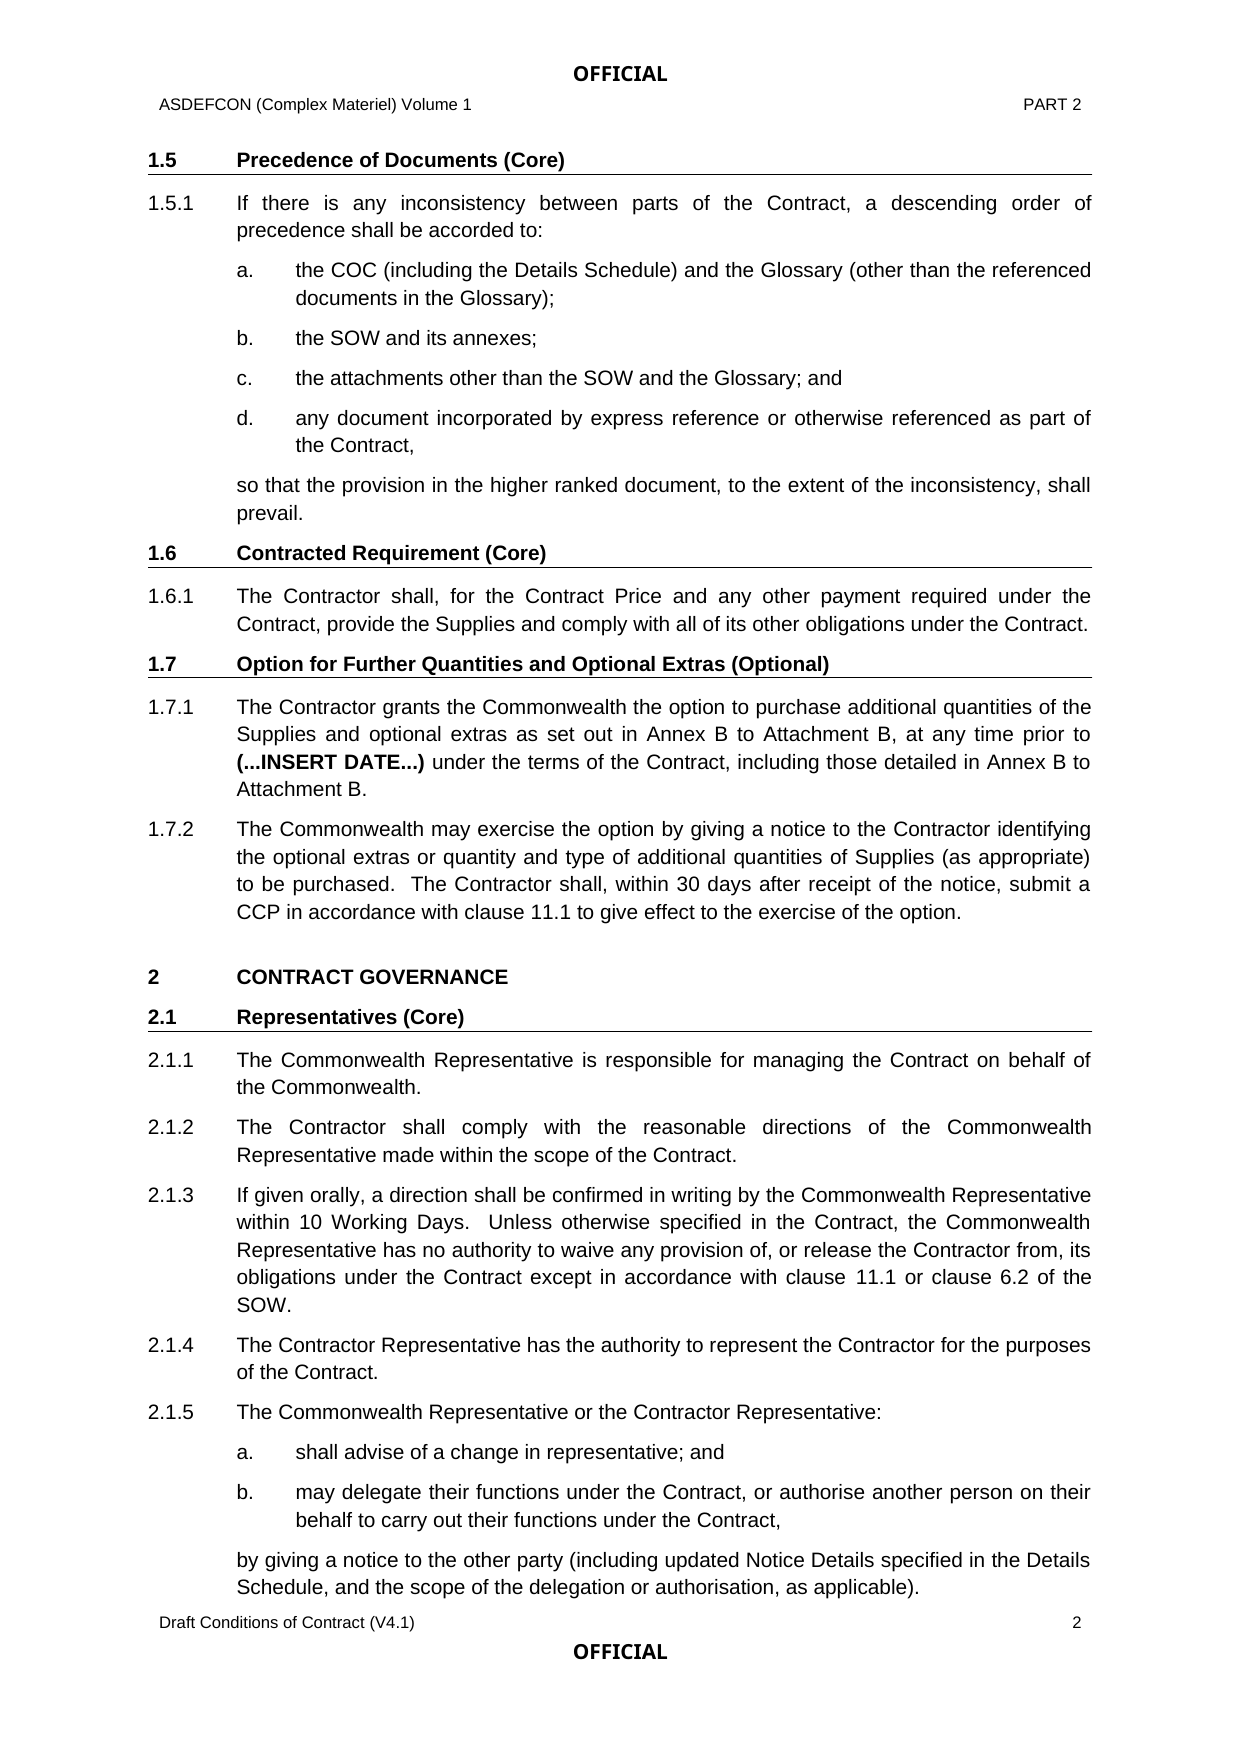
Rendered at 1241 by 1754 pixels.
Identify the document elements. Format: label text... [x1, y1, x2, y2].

text The Contractor shall comply with the reasonable directions of the Commonwealth Representative made within the scope of the Contract. [148, 1115, 1092, 1167]
text may delegate their functions under the Contract, or authorise another person on their behalf to carry out their functions under the Contract, [236, 1480, 1092, 1532]
text Contracted Requirement (Core) [148, 541, 1092, 567]
text If there is any inconsistency between parts of the Contract, a descending order of precedence shall be accorded to: [148, 191, 1092, 242]
text If given orally, a direction shall be confirmed in writing by the Commonwealth Representative within 10 Working Days. Unless otherwise specified in the Contract, the Commonwealth Representative has no authority to waive any provision of, or release the Contractor from, its obligations under the Contract except in accordance with clause 11.1 or clause 6.2 of the SOW. [148, 1183, 1092, 1317]
text shall advise of a change in representative; and [236, 1440, 1092, 1464]
text The Commonwealth may exercise the option by giving a notice to the Contractor identifying the optional extras or quantity and type of additional quantities of Supplies (as appropriate) to be purchased. The Contractor shall, within 30 days after receipt of the notice, submit a CCP in accordance with clause 11.1 to give effect to the exercise of the option. [148, 817, 1092, 923]
text the SOW and its annexes; [236, 326, 1092, 350]
text CONTRACT GOVERNANCE [148, 964, 1092, 988]
text The Commonwealth Representative or the Contractor Representative: [148, 1400, 1092, 1424]
text The Contractor Representative has the authority to represent the Contractor for the purposes of the Contract. [148, 1333, 1092, 1384]
text the COC (including the Details Schedule) and the Glossary (other than the referenced documents in the Glossary); [236, 258, 1092, 310]
text Precedence of Documents (Core) [148, 148, 1092, 174]
text Option for Further Quantities and Optional Extras (Optional) [148, 651, 1092, 677]
text The Commonwealth Representative is responsible for managing the Contract on behalf of the Commonwealth. [148, 1048, 1092, 1099]
text any document incorporated by express reference or otherwise referenced as part of the Contract, [236, 406, 1092, 457]
text Representatives (Core) [148, 1004, 1092, 1031]
text so that the provision in the higher ranked document, to the extent of the inconsistency, shall prevail. [236, 473, 1092, 525]
text by giving a notice to the other party (including updated Notice Details specified in the Details Schedule, and the scope of the delegation or authorisation, as applicable). [236, 1548, 1092, 1599]
text the attachments other than the SOW and the Glossary; and [236, 366, 1092, 390]
text The Contractor shall, for the Contract Price and any other payment required under the Contract, provide the Supplies and comply with all of its other obligations under the Contract. [148, 584, 1092, 635]
text The Contractor grants the Commonwealth the option to purchase additional quantities of the Supplies and optional extras as set out in Annex B to Attachment B, at any time prior to (...INSERT DATE...) under the terms of the Contract, including those detailed in Annex B to Attachment B. [148, 694, 1092, 801]
